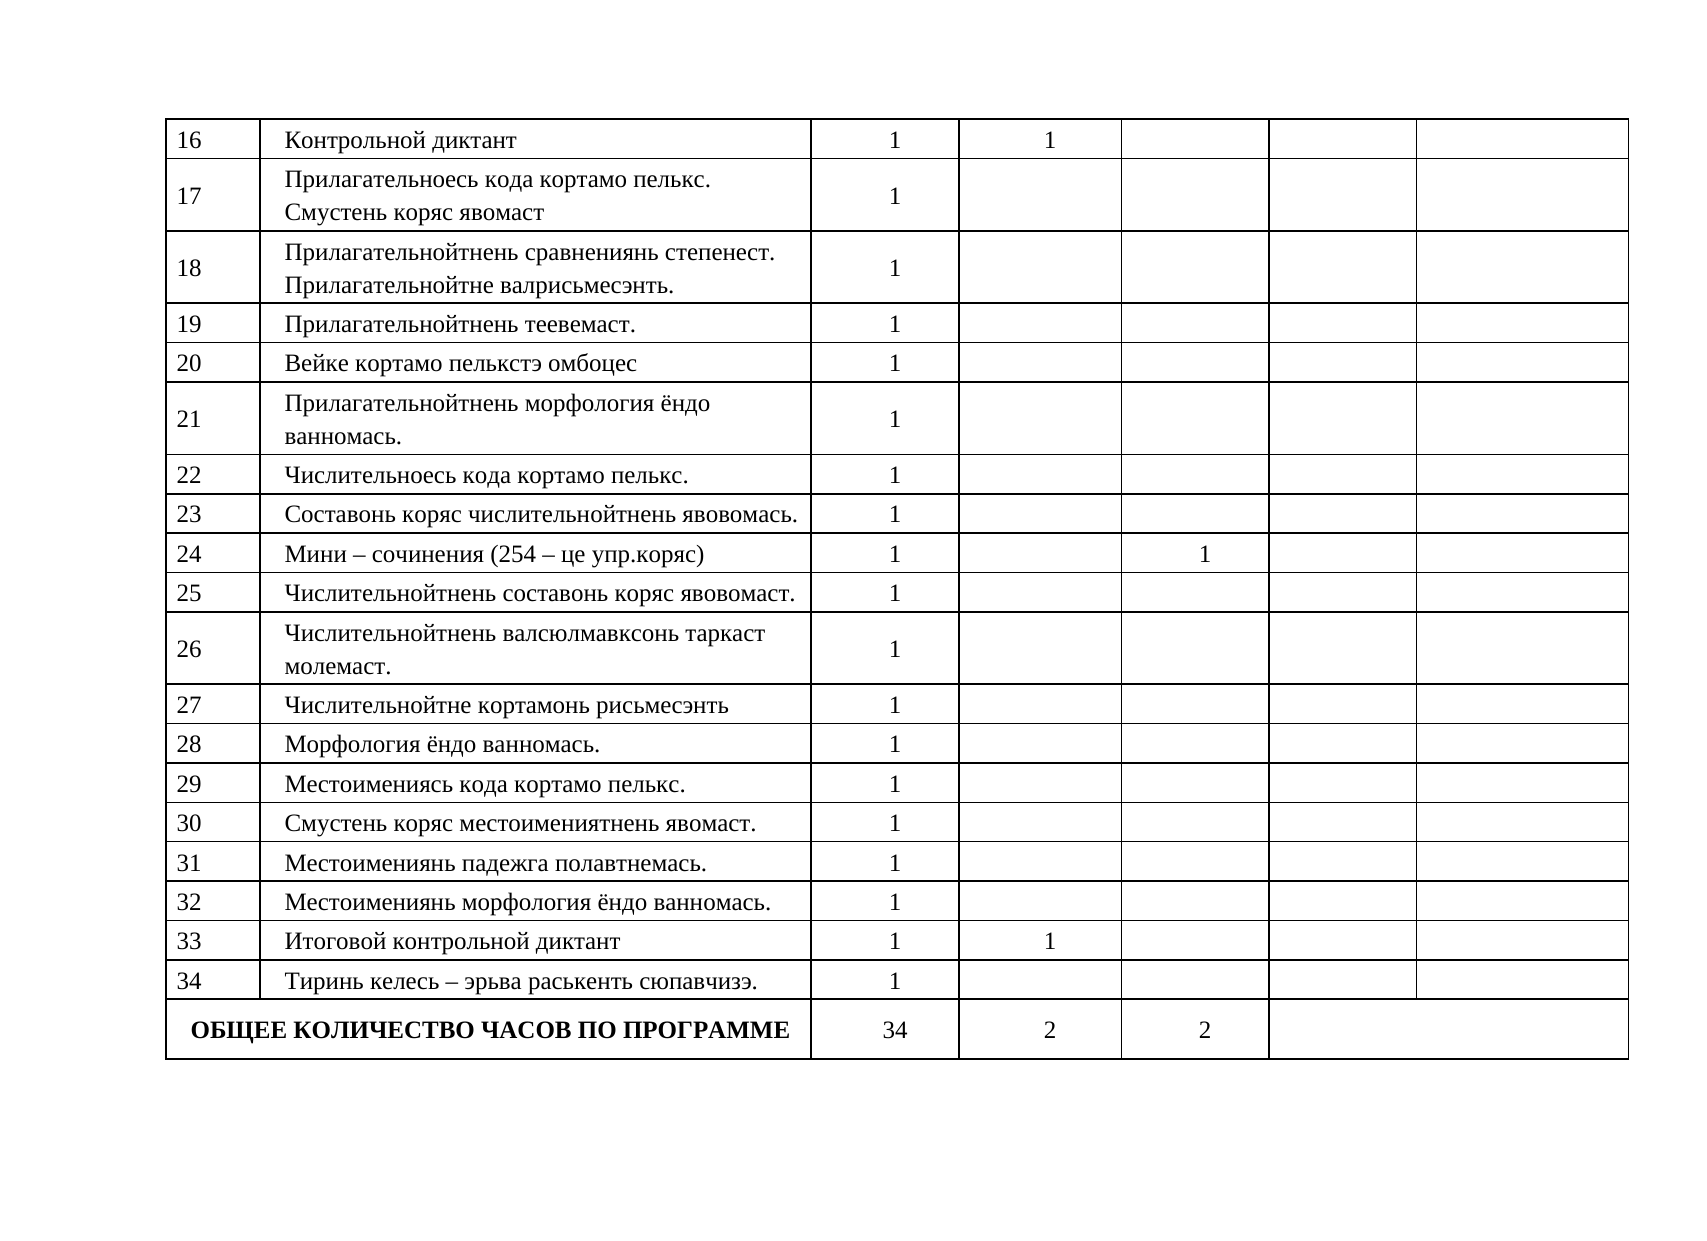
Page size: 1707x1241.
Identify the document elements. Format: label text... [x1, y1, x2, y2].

table_cell 21 [167, 383, 259, 453]
table_cell 1 [812, 803, 958, 841]
table_cell [960, 961, 1121, 998]
table_cell [1417, 803, 1628, 841]
table_cell [1417, 882, 1628, 919]
table_cell Вейке кортамо пелькстэ омбоцес [261, 343, 810, 381]
table_cell 32 [167, 882, 259, 919]
table_cell 17 [167, 159, 259, 230]
table_cell [1122, 803, 1268, 841]
table_cell 19 [167, 304, 259, 342]
table_cell [1417, 232, 1628, 302]
table_cell [960, 613, 1121, 683]
table_cell 27 [167, 685, 259, 723]
table_cell [1270, 455, 1416, 493]
table_cell [1122, 495, 1268, 532]
table_cell [1270, 764, 1416, 801]
table_cell 16 [167, 120, 259, 157]
table_cell [1270, 613, 1416, 683]
table_cell [1270, 724, 1416, 762]
table_cell 29 [167, 764, 259, 801]
table_cell [1270, 921, 1416, 959]
table_cell 1 [1122, 534, 1268, 572]
table_cell [960, 159, 1121, 230]
table_cell [1417, 613, 1628, 683]
table_cell 2 [960, 1000, 1121, 1058]
table_cell 1 [960, 120, 1121, 157]
table_cell [1270, 842, 1416, 880]
table_cell 34 [167, 961, 259, 998]
table_cell 1 [812, 724, 958, 762]
table_cell [1417, 724, 1628, 762]
table_cell [1122, 842, 1268, 880]
table_cell [1122, 159, 1268, 230]
table_cell Числительнойтне кортамонь рисьмесэнть [261, 685, 810, 723]
table_cell [1270, 882, 1416, 919]
table_cell [1270, 803, 1416, 841]
table_cell 26 [167, 613, 259, 683]
table_cell [960, 383, 1121, 453]
table_cell [1417, 764, 1628, 801]
table_cell 1 [812, 921, 958, 959]
table_cell [1417, 343, 1628, 381]
table_cell [1270, 534, 1416, 572]
table_cell [1122, 232, 1268, 302]
table_cell [1270, 573, 1416, 611]
table_cell Составонь коряс числительнойтнень явовомась. [261, 495, 810, 532]
table_cell 1 [812, 383, 958, 453]
table_cell 18 [167, 232, 259, 302]
table_cell [960, 495, 1121, 532]
table_cell [1270, 159, 1416, 230]
table_cell [1270, 232, 1416, 302]
table_cell [1122, 764, 1268, 801]
table_cell [1122, 685, 1268, 723]
table_cell 1 [812, 159, 958, 230]
table_cell 1 [812, 961, 958, 998]
table_cell Итоговой контрольной диктант [261, 921, 810, 959]
table_cell [960, 343, 1121, 381]
table_cell Мини – сочинения (254 – це упр.коряс) [261, 534, 810, 572]
table_cell [1417, 120, 1628, 157]
table_cell 1 [960, 921, 1121, 959]
table_cell [1417, 842, 1628, 880]
table_cell Тиринь келесь – эрьва раськенть сюпавчизэ. [261, 961, 810, 998]
table_cell 30 [167, 803, 259, 841]
table_cell 1 [812, 495, 958, 532]
table_cell 33 [167, 921, 259, 959]
table_cell 25 [167, 573, 259, 611]
table_cell 1 [812, 764, 958, 801]
table_cell [1417, 304, 1628, 342]
table_cell [1270, 383, 1416, 453]
table_cell [1122, 120, 1268, 157]
table_cell Прилагательноесь кода кортамо пелькс. Смустень коряс явомаст [261, 159, 810, 230]
table_cell Местоимениянь морфология ёндо ванномась. [261, 882, 810, 919]
table_cell 1 [812, 573, 958, 611]
table_cell 23 [167, 495, 259, 532]
table_cell [1270, 120, 1416, 157]
table_cell 1 [812, 842, 958, 880]
table_cell Прилагательнойтнень морфология ёндо ванномась. [261, 383, 810, 453]
table_cell 1 [812, 882, 958, 919]
table_cell [1122, 343, 1268, 381]
table_cell [1270, 961, 1416, 998]
table_cell Прилагательнойтнень сравнениянь степенест. Прилагательнойтне валрисьмесэнть. [261, 232, 810, 302]
table_cell Местоимениянь падежга полавтнемась. [261, 842, 810, 880]
table_cell [960, 573, 1121, 611]
table_cell [960, 685, 1121, 723]
table_cell 1 [812, 613, 958, 683]
table_cell [1122, 724, 1268, 762]
table_cell 1 [812, 120, 958, 157]
table_cell 1 [812, 455, 958, 493]
table_cell [1122, 921, 1268, 959]
table_cell [960, 842, 1121, 880]
table_cell 28 [167, 724, 259, 762]
table_cell [1122, 613, 1268, 683]
table_cell [1417, 961, 1628, 998]
table_cell Числительнойтнень составонь коряс явовомаст. [261, 573, 810, 611]
table_cell [1417, 159, 1628, 230]
table_cell [1270, 1000, 1628, 1058]
table_cell [1270, 304, 1416, 342]
table_cell [960, 803, 1121, 841]
table_cell [1122, 573, 1268, 611]
table_cell [960, 455, 1121, 493]
table_cell Числительноесь кода кортамо пелькс. [261, 455, 810, 493]
table_cell 1 [812, 534, 958, 572]
table_cell Смустень коряс местоимениятнень явомаст. [261, 803, 810, 841]
table_cell 1 [812, 343, 958, 381]
table_cell [1417, 495, 1628, 532]
table_cell [1417, 921, 1628, 959]
table_cell 2 [1122, 1000, 1268, 1058]
table_cell Морфология ёндо ванномась. [261, 724, 810, 762]
table_cell [1122, 383, 1268, 453]
table_cell Числительнойтнень валсюлмавксонь таркаст молемаст. [261, 613, 810, 683]
table_cell 1 [812, 685, 958, 723]
table_cell Прилагательнойтнень теевемаст. [261, 304, 810, 342]
table_cell [960, 304, 1121, 342]
table_cell [960, 232, 1121, 302]
table_cell [1270, 495, 1416, 532]
table_cell [960, 724, 1121, 762]
table_cell [1122, 882, 1268, 919]
table_cell 24 [167, 534, 259, 572]
table_cell [1417, 383, 1628, 453]
table_cell [1270, 685, 1416, 723]
table_cell [1270, 343, 1416, 381]
table_cell [1417, 534, 1628, 572]
table_cell Местоимениясь кода кортамо пелькс. [261, 764, 810, 801]
table_cell [960, 764, 1121, 801]
table_cell 20 [167, 343, 259, 381]
table_cell 22 [167, 455, 259, 493]
table_cell ОБЩЕЕ КОЛИЧЕСТВО ЧАСОВ ПО ПРОГРАММЕ [167, 1000, 810, 1058]
table_cell [960, 534, 1121, 572]
table_cell [1417, 685, 1628, 723]
table_cell 1 [812, 232, 958, 302]
table_cell 31 [167, 842, 259, 880]
table_cell [1122, 455, 1268, 493]
table_cell [1417, 455, 1628, 493]
table_cell 34 [812, 1000, 958, 1058]
table_cell [1417, 573, 1628, 611]
table_cell [1122, 304, 1268, 342]
table_cell [1122, 961, 1268, 998]
table_cell Контрольной диктант [261, 120, 810, 157]
table_cell [960, 882, 1121, 919]
table_cell 1 [812, 304, 958, 342]
